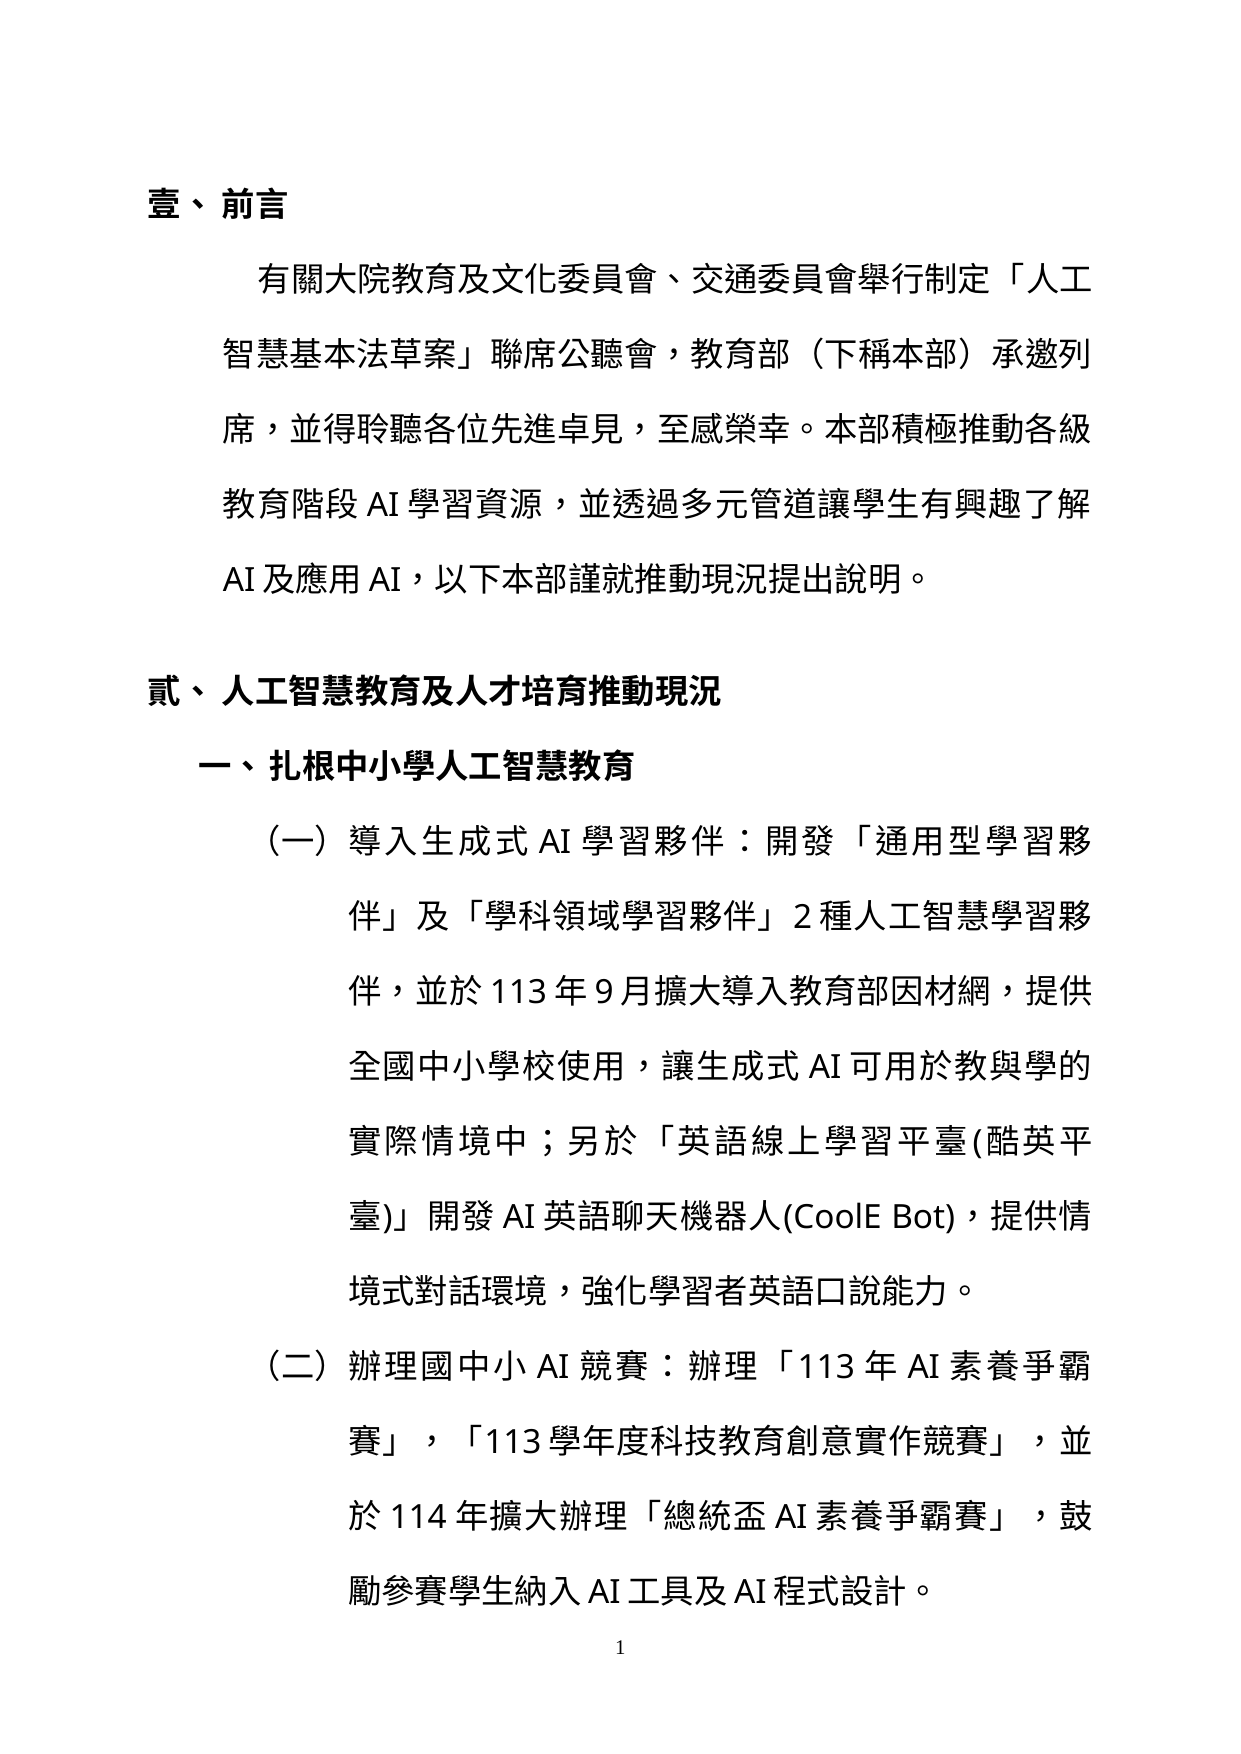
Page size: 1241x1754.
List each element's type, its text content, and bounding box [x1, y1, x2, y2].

list 導入生成式AI學習夥伴：開發「通用型學習夥伴」及「學科領域學習夥伴」2種人工智慧學習夥伴，並於113年9月擴大導入教育部因材網，提供全國中小學校使用，讓生成式AI可用於教與學的實際情境中；另於「英語線上學習平臺(酷英平臺)」開發AI英語聊天機器人(CoolE Bot)，提供情境式對話環境，強化學習者英語口說能力。 [247, 802, 1092, 1327]
subtitle 人工智慧教育及人才培育推動現況 [148, 652, 1092, 727]
subtitle 前言 [148, 164, 1092, 239]
list 扎根中小學人工智慧教育 [198, 727, 1092, 802]
list 辦理國中小AI競賽：辦理「113年AI素養爭霸賽」，「113學年度科技教育創意實作競賽」，並於114年擴大辦理「總統盃AI素養爭霸賽」，鼓勵參賽學生納入AI工具及AI程式設計。 [247, 1327, 1092, 1627]
list 有關大院教育及文化委員會、交通委員會舉行制定「人工智慧基本法草案」聯席公聽會，教育部（下稱本部）承邀列席，並得聆聽各位先進卓見，至感榮幸。本部積極推動各級教育階段AI學習資源，並透過多元管道讓學生有興趣了解AI及應用AI，以下本部謹就推動現況提出說明。 [223, 239, 1092, 614]
